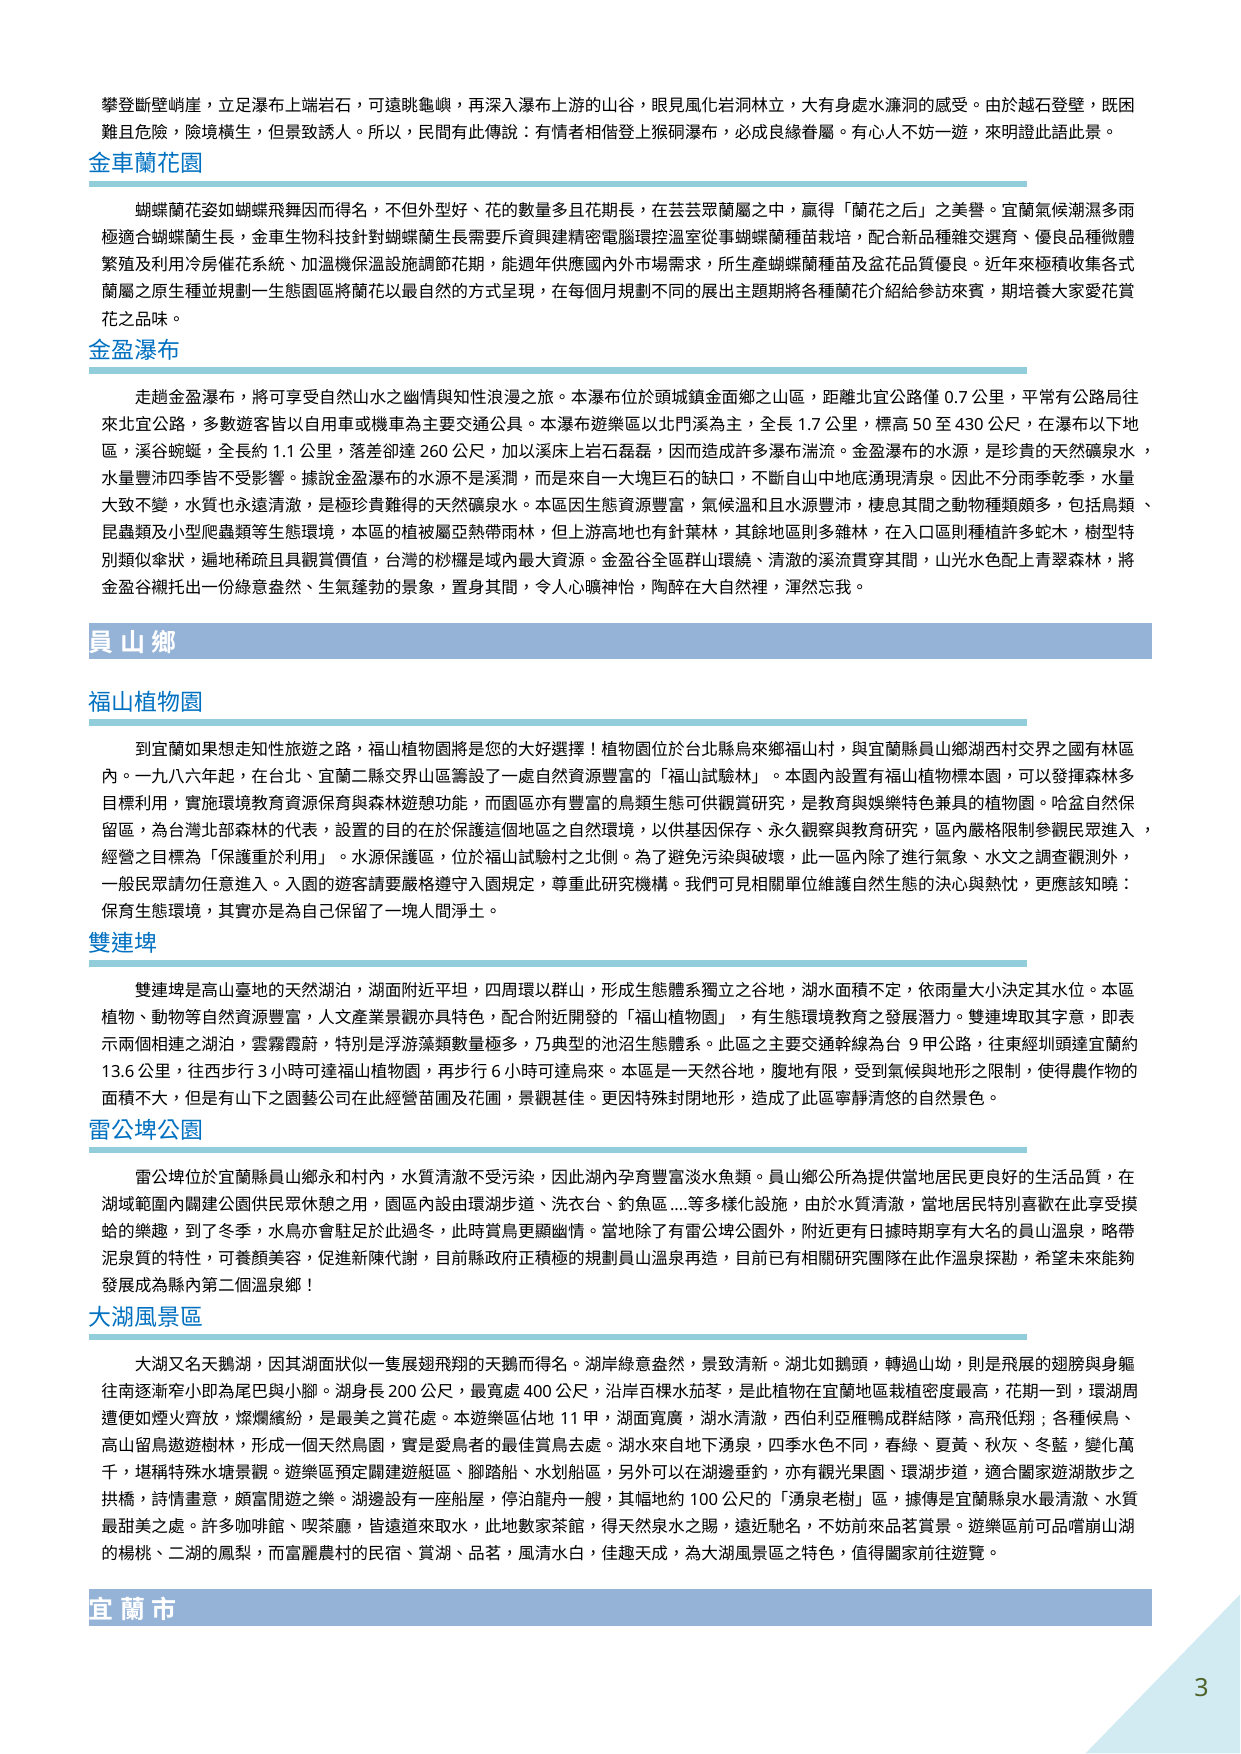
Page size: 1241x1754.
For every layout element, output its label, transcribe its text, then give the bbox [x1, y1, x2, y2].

text 到宜蘭如果想走知性旅遊之路，福山植物園將是您的大好選擇！植物園位於台北縣烏來鄉福山村，與宜蘭縣員山鄉湖西村交界之國有林區內。一九八六年起，在台北、宜蘭二縣交界山區籌設了一處自然資源豐富的「福山試驗林」。本園內設置有福山植物標本園，可以發揮森林多目標利用，實施環境教育資源保育與森林遊憩功能，而園區亦有豐富的鳥類生態可供觀賞研究，是教育與娛樂特色兼具的植物園。哈盆自然保留區，為台灣北部森林的代表，設置的目的在於保護這個地區之自然環境，以供基因保存、永久觀察與教育研究，區內嚴格限制參觀民眾進入，經營之目標為「保護重於利用」。水源保護區，位於福山試驗村之北側。為了避免污染與破壞，此一區內除了進行氣象、水文之調查觀測外，一般民眾請勿任意進入。入園的遊客請要嚴格遵守入園規定，尊重此研究機構。我們可見相關單位維護自然生態的決心與熱忱，更應該知曉：保育生態環境，其實亦是為自己保留了一塊人間淨土。 [101, 733, 1139, 923]
text 走趟金盈瀑布，將可享受自然山水之幽情與知性浪漫之旅。本瀑布位於頭城鎮金面鄉之山區，距離北宜公路僅0.7公里，平常有公路局往來北宜公路，多數遊客皆以自用車或機車為主要交通公具。本瀑布遊樂區以北門溪為主，全長1.7公里，標高50至430公尺，在瀑布以下地區，溪谷蜿蜒，全長約1.1公里，落差卻達260公尺，加以溪床上岩石磊磊，因而造成許多瀑布湍流。金盈瀑布的水源，是珍貴的天然礦泉水，水量豐沛四季皆不受影響。據說金盈瀑布的水源不是溪澗，而是來自一大塊巨石的缺口，不斷自山中地底湧現清泉。因此不分雨季乾季，水量大致不變，水質也永遠清澈，是極珍貴難得的天然礦泉水。本區因生態資源豐富，氣候溫和且水源豐沛，棲息其間之動物種類頗多，包括鳥類、昆蟲類及小型爬蟲類等生態環境，本區的植被屬亞熱帶雨林，但上游高地也有針葉林，其餘地區則多雜林，在入口區則種植許多蛇木，樹型特別類似傘狀，遍地稀疏且具觀賞價值，台灣的桫欏是域內最大資源。金盈谷全區群山環繞、清澈的溪流貫穿其間，山光水色配上青翠森林，將金盈谷襯托出一份綠意盎然、生氣蓬勃的景象，置身其間，令人心曠神怡，陶醉在大自然裡，渾然忘我。 [101, 381, 1139, 598]
text 蝴蝶蘭花姿如蝴蝶飛舞因而得名，不但外型好、花的數量多且花期長，在芸芸眾蘭屬之中，贏得「蘭花之后」之美譽。宜蘭氣候潮濕多雨極適合蝴蝶蘭生長，金車生物科技針對蝴蝶蘭生長需要斥資興建精密電腦環控溫室從事蝴蝶蘭種苗栽培，配合新品種雜交選育、優良品種微體繁殖及利用冷房催花系統、加溫機保溫設施調節花期，能週年供應國內外市場需求，所生產蝴蝶蘭種苗及盆花品質優良。近年來極積收集各式蘭屬之原生種並規劃一生態園區將蘭花以最自然的方式呈現，在每個月規劃不同的展出主題期將各種蘭花介紹給參訪來賓，期培養大家愛花賞花之品味。 [101, 194, 1139, 330]
subtitle 雙連埤 [89, 925, 1027, 960]
subtitle 雷公埤公園 [89, 1112, 1027, 1147]
subtitle 金盈瀑布 [89, 332, 1027, 367]
text 雷公埤位於宜蘭縣員山鄉永和村內，水質清澈不受污染，因此湖內孕育豐富淡水魚類。員山鄉公所為提供當地居民更良好的生活品質，在湖域範圍內闢建公園供民眾休憩之用，園區內設由環湖步道、洗衣台、釣魚區....等多樣化設施，由於水質清澈，當地居民特別喜歡在此享受摸蛤的樂趣，到了冬季，水鳥亦會駐足於此過冬，此時賞鳥更顯幽情。當地除了有雷公埤公園外，附近更有日據時期享有大名的員山溫泉，略帶泥泉質的特性，可養顏美容，促進新陳代謝，目前縣政府正積極的規劃員山溫泉再造，目前已有相關研究團隊在此作溫泉探勘，希望未來能夠發展成為縣內第二個溫泉鄉！ [101, 1161, 1139, 1296]
subtitle 宜蘭市 [89, 1589, 1152, 1626]
subtitle 福山植物園 [89, 684, 1027, 719]
text 雙連埤是高山臺地的天然湖泊，湖面附近平坦，四周環以群山，形成生態體系獨立之谷地，湖水面積不定，依雨量大小決定其水位。本區植物、動物等自然資源豐富，人文產業景觀亦具特色，配合附近開發的「福山植物園」，有生態環境教育之發展潛力。雙連埤取其字意，即表示兩個相連之湖泊，雲霧霞蔚，特別是浮游藻類數量極多，乃典型的池沼生態體系。此區之主要交通幹線為台9甲公路，往東經圳頭達宜蘭約13.6公里，往西步行3小時可達福山植物園，再步行6小時可達烏來。本區是一天然谷地，腹地有限，受到氣候與地形之限制，使得農作物的面積不大，但是有山下之園藝公司在此經營苗圃及花圃，景觀甚佳。更因特殊封閉地形，造成了此區寧靜清悠的自然景色。 [101, 974, 1139, 1109]
text 大湖又名天鵝湖，因其湖面狀似一隻展翅飛翔的天鵝而得名。湖岸綠意盎然，景致清新。湖北如鵝頭，轉過山坳，則是飛展的翅膀與身軀。往南逐漸窄小即為尾巴與小腳。湖身長200公尺，最寬處400公尺，沿岸百棵水茄苳，是此植物在宜蘭地區栽植密度最高，花期一到，環湖周遭便如煙火齊放，燦爛繽紛，是最美之賞花處。本遊樂區佔地11甲，湖面寬廣，湖水清澈，西伯利亞雁鴨成群結隊，高飛低翔﹔各種候鳥、高山留鳥遨遊樹林，形成一個天然鳥園，實是愛鳥者的最佳賞鳥去處。湖水來自地下湧泉，四季水色不同，春綠、夏黃、秋灰、冬藍，變化萬千，堪稱特殊水塘景觀。遊樂區預定闢建遊艇區、腳踏船、水划船區，另外可以在湖邊垂釣，亦有觀光果園、環湖步道，適合闔家遊湖散步之拱橋，詩情畫意，頗富閒遊之樂。湖邊設有一座船屋，停泊龍舟一艘，其幅地約100公尺的「湧泉老樹」區，據傳是宜蘭縣泉水最清澈、水質最甜美之處。許多咖啡館、喫茶廳，皆遠道來取水，此地數家茶館，得天然泉水之賜，遠近馳名，不妨前來品茗賞景。遊樂區前可品嚐崩山湖的楊桃、二湖的鳳梨，而富麗農村的民宿、賞湖、品茗，風清水白，佳趣天成，為大湖風景區之特色，值得闔家前往遊覽。 [101, 1348, 1139, 1564]
subtitle 員山鄉 [89, 623, 1152, 659]
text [101, 89, 1139, 143]
subtitle 大湖風景區 [89, 1299, 1027, 1334]
subtitle 金車蘭花園 [89, 145, 1027, 181]
